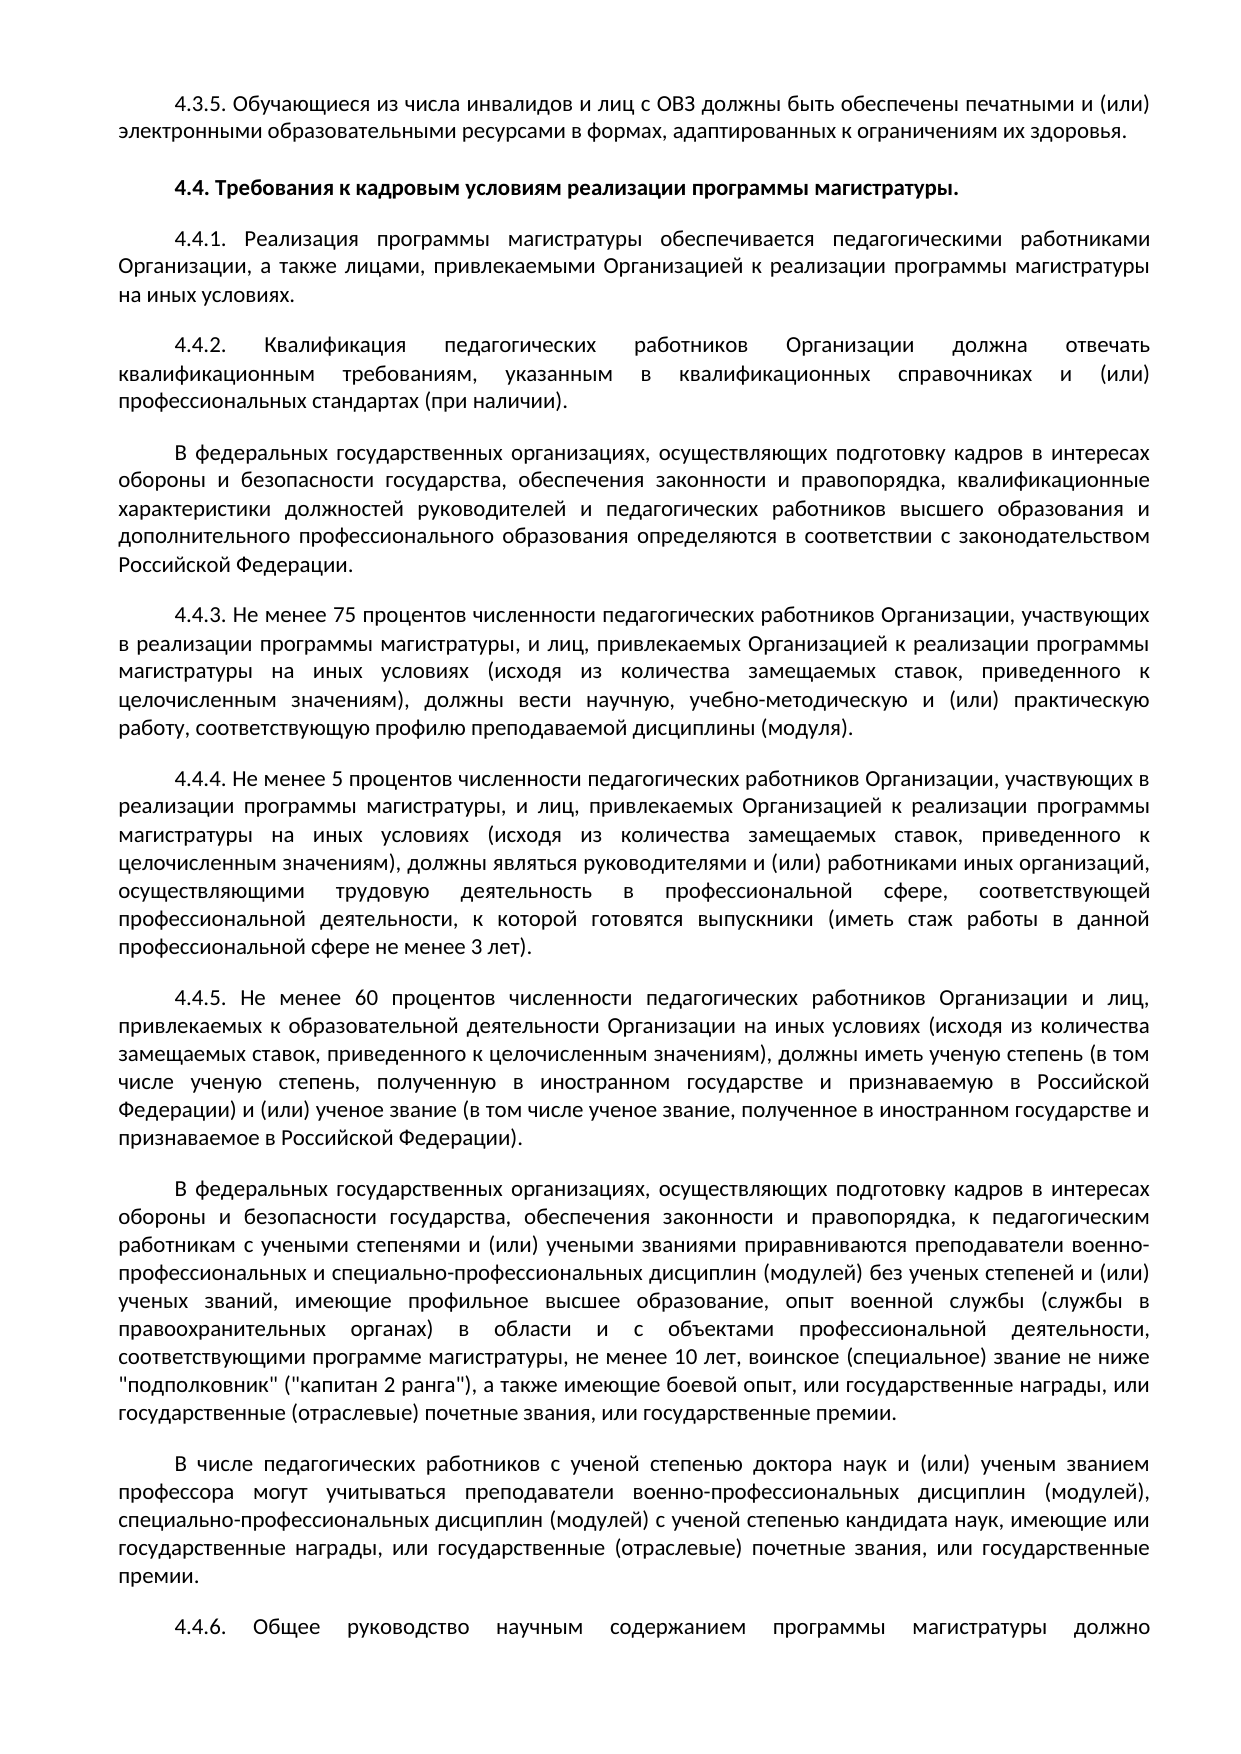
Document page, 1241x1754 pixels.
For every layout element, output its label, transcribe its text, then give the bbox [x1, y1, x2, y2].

text В федеральных государственных организациях, осуществляющих подготовку кадров в интересах обороны и безопасности государства, обеспечения законности и правопорядка, квалификационные характеристики должностей руководителей и педагогических работников высшего образования и дополнительного профессионального образования определяются в соответствии с законодательством Российской Федерации. [118, 438, 1152, 578]
text В федеральных государственных организациях, осуществляющих подготовку кадров в интересах обороны и безопасности государства, обеспечения законности и правопорядка, к педагогическим работникам с учеными степенями и (или) учеными званиями приравниваются преподаватели военно-профессиональных и специально-профессиональных дисциплин (модулей) без ученых степеней и (или) ученых званий, имеющие профильное высшее образование, опыт военной службы (службы в правоохранительных органах) в области и с объектами профессиональной деятельности, соответствующими программе магистратуры, не менее 10 лет, воинское (специальное) звание не ниже "подполковник" ("капитан 2 ранга"), а также имеющие боевой опыт, или государственные награды, или государственные (отраслевые) почетные звания, или государственные премии. [118, 1174, 1152, 1426]
text 4.4.4. Не менее 5 процентов численности педагогических работников Организации, участвующих в реализации программы магистратуры, и лиц, привлекаемых Организацией к реализации программы магистратуры на иных условиях (исходя из количества замещаемых ставок, приведенного к целочисленным значениям), должны являться руководителями и (или) работниками иных организаций, осуществляющими трудовую деятельность в профессиональной сфере, соответствующей профессиональной деятельности, к которой готовятся выпускники (иметь стаж работы в данной профессиональной сфере не менее 3 лет). [118, 764, 1152, 960]
text 4.4.2. Квалификация педагогических работников Организации должна отвечать квалификационным требованиям, указанным в квалификационных справочниках и (или) профессиональных стандартах (при наличии). [118, 331, 1152, 415]
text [118, 1612, 1152, 1640]
text 4.3.5. Обучающиеся из числа инвалидов и лиц с ОВЗ должны быть обеспечены печатными и (или) электронными образовательными ресурсами в формах, адаптированных к ограничениям их здоровья. [118, 89, 1152, 145]
text 4.4.1. Реализация программы магистратуры обеспечивается педагогическими работниками Организации, а также лицами, привлекаемыми Организацией к реализации программы магистратуры на иных условиях. [118, 224, 1152, 308]
title 4.4. Требования к кадровым условиям реализации программы магистратуры. [118, 173, 1152, 201]
text В числе педагогических работников с ученой степенью доктора наук и (или) ученым званием профессора могут учитываться преподаватели военно-профессиональных дисциплин (модулей), специально-профессиональных дисциплин (модулей) с ученой степенью кандидата наук, имеющие или государственные награды, или государственные (отраслевые) почетные звания, или государственные премии. [118, 1449, 1152, 1589]
text 4.4.3. Не менее 75 процентов численности педагогических работников Организации, участвующих в реализации программы магистратуры, и лиц, привлекаемых Организацией к реализации программы магистратуры на иных условиях (исходя из количества замещаемых ставок, приведенного к целочисленным значениям), должны вести научную, учебно-методическую и (или) практическую работу, соответствующую профилю преподаваемой дисциплины (модуля). [118, 601, 1152, 741]
text 4.4.5. Не менее 60 процентов численности педагогических работников Организации и лиц, привлекаемых к образовательной деятельности Организации на иных условиях (исходя из количества замещаемых ставок, приведенного к целочисленным значениям), должны иметь ученую степень (в том числе ученую степень, полученную в иностранном государстве и признаваемую в Российской Федерации) и (или) ученое звание (в том числе ученое звание, полученное в иностранном государстве и признаваемое в Российской Федерации). [118, 983, 1152, 1151]
